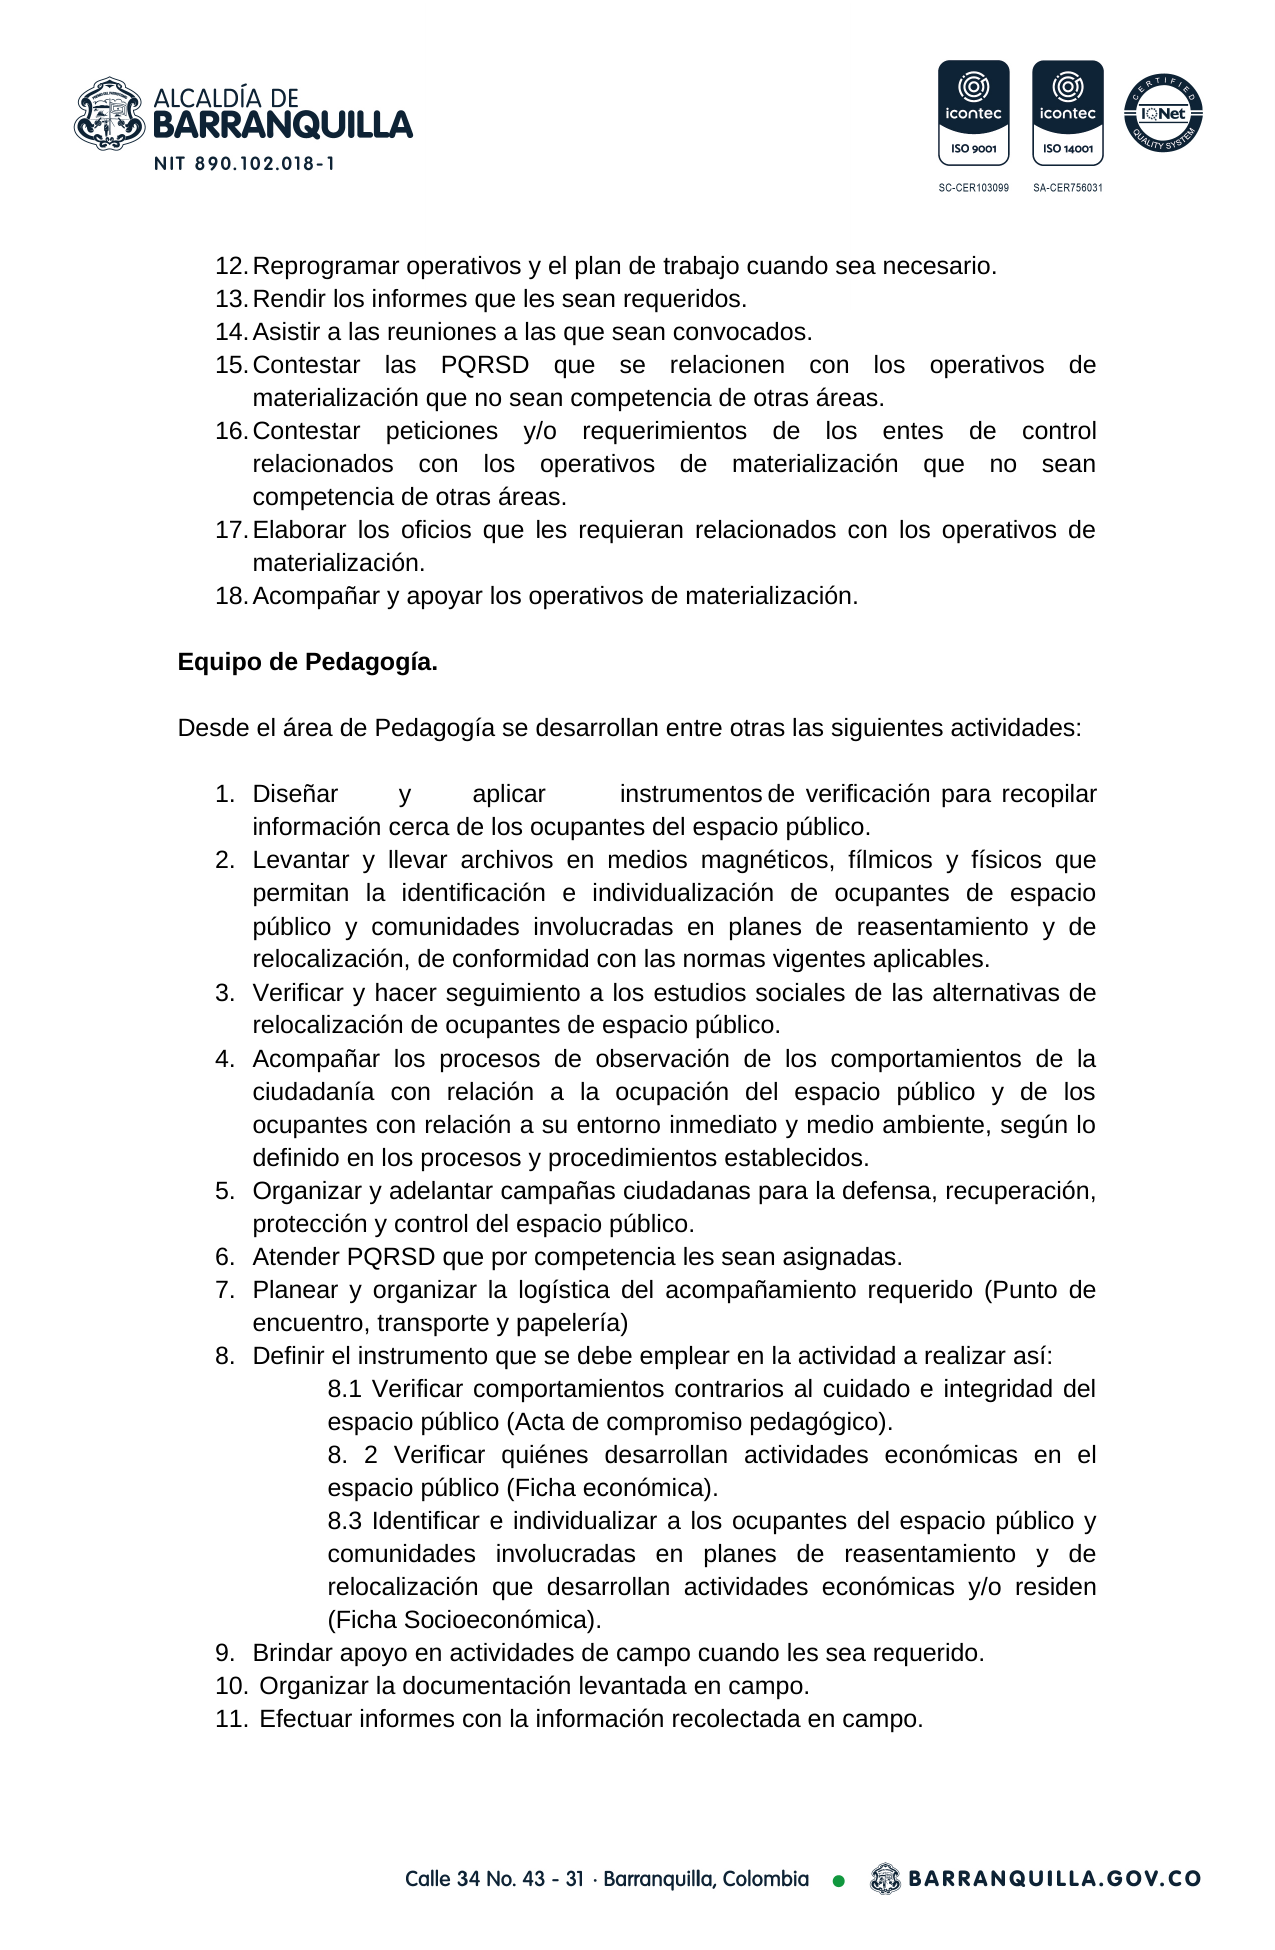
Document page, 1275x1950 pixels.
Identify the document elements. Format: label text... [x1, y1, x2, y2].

picture [0, 1639, 1275, 1948]
picture [1, 3, 1275, 310]
list Organizar y adelantar campañas ciudadanas para la defensa, recuperación, protección y control del espacio público. [215, 1176, 1098, 1237]
list Contestar las PQRSD que se relacionen con los operativos de materialización que no sean competencia de otras áreas. [215, 350, 1098, 412]
list Elaborar los oficios que les requieran relacionados con los operativos de materialización. [215, 515, 1098, 577]
list Acompañar y apoyar los operativos de materialización. [215, 581, 1098, 610]
text Equipo de Pedagogía. [177, 647, 1098, 676]
list Atender PQRSD que por competencia les sean asignadas. [215, 1242, 1098, 1270]
list Rendir los informes que les sean requeridos. [215, 284, 1098, 313]
list Levantar y llevar archivos en medios magnéticos, fílmicos y físicos que permitan la identificación e individualización de ocupantes de espacio público y comunidades involucradas en planes de reasentamiento y de relocalización, de conformidad con las normas vigentes aplicables. [215, 845, 1098, 973]
text Desde el área de Pedagogía se desarrollan entre otras las siguientes actividades: [177, 713, 1098, 742]
list Diseñar y aplicar instrumentos de verificación para recopilar información cerca de los ocupantes del espacio público. [215, 779, 1098, 841]
list Planear y organizar la logística del acompañamiento requerido (Punto de encuentro, transporte y papelería) [215, 1275, 1098, 1336]
list Contestar peticiones y/o requerimientos de los entes de control relacionados con los operativos de materialización que no sean competencia de otras áreas. [215, 416, 1098, 511]
text 8. 2 Verificar quiénes desarrollan actividades económicas en el espacio público (Ficha económica). [327, 1440, 1098, 1502]
list Acompañar los procesos de observación de los comportamientos de la ciudadanía con relación a la ocupación del espacio público y de los ocupantes con relación a su entorno inmediato y medio ambiente, según lo definido en los procesos y procedimientos establecidos. [215, 1043, 1098, 1171]
list Organizar la documentación levantada en campo. [215, 1671, 1098, 1700]
list Efectuar informes con la información recolectada en campo. [215, 1704, 1098, 1733]
list Reprogramar operativos y el plan de trabajo cuando sea necesario. [215, 251, 1098, 280]
list Verificar y hacer seguimiento a los estudios sociales de las alternativas de relocalización de ocupantes de espacio público. [215, 977, 1098, 1039]
text 8.3 Identificar e individualizar a los ocupantes del espacio público y comunidades involucradas en planes de reasentamiento y de relocalización que desarrollan actividades económicas y/o residen (Ficha Socioeconómica). [327, 1506, 1098, 1634]
text 8.1 Verificar comportamientos contrarios al cuidado e integridad del espacio público (Acta de compromiso pedagógico). [327, 1374, 1098, 1436]
list Asistir a las reuniones a las que sean convocados. [215, 317, 1098, 346]
list Definir el instrumento que se debe emplear en la actividad a realizar así: [215, 1341, 1098, 1369]
list Brindar apoyo en actividades de campo cuando les sea requerido. [215, 1638, 1098, 1667]
